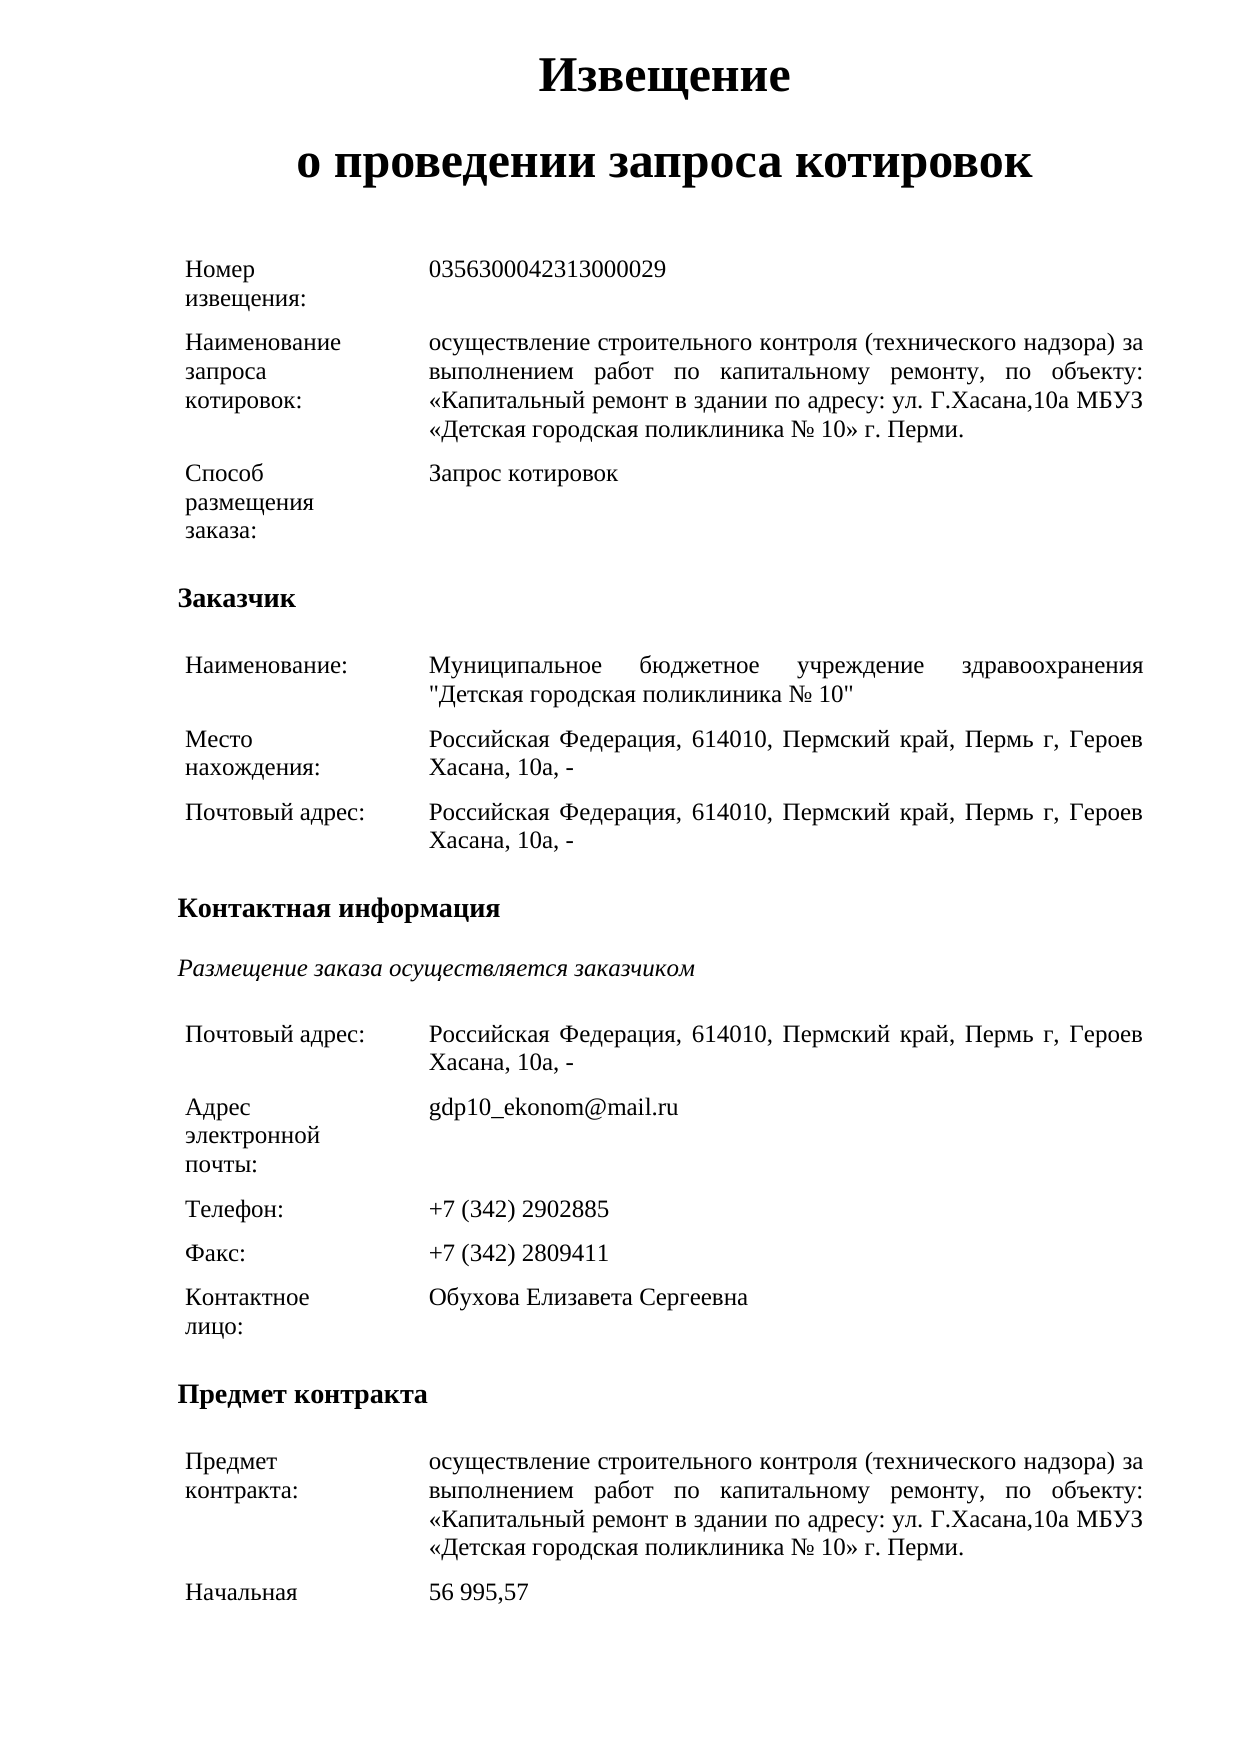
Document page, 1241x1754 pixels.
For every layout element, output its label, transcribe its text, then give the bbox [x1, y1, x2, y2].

text Извещение [177, 44, 1152, 102]
table_cell Российская Федерация, 614010, Пермский край, Пермь г, Героев Хасана, 10а, - [421, 789, 1152, 862]
table_cell Телефон: [177, 1186, 421, 1230]
text Контактная информация [177, 891, 1152, 924]
table_cell Место нахождения: [177, 716, 421, 789]
table_cell gdp10_ekonom@mail.ru [421, 1084, 1152, 1186]
table_cell Наименование запроса котировок: [177, 320, 421, 450]
text о проведении запроса котировок [177, 131, 1152, 188]
table_header Почтовый адрес: [177, 1011, 421, 1084]
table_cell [177, 1569, 421, 1613]
table_cell осуществление строительного контроля (технического надзора) за выполнением работ по капитальному ремонту, по объекту: «Капитальный ремонт в здании по адресу: ул. Г.Хасана,10а МБУЗ «Детская городская поликлиника № 10» г. Перми. [421, 320, 1152, 450]
table_cell Способ размещения заказа: [177, 450, 421, 552]
text Предмет контракта [177, 1377, 1152, 1409]
table_cell Факс: [177, 1230, 421, 1274]
text Размещение заказа осуществляется заказчиком [177, 953, 1152, 982]
table_cell Почтовый адрес: [177, 789, 421, 862]
table_cell Обухова Елизавета Сергеевна [421, 1275, 1152, 1348]
table_header 0356300042313000029 [421, 246, 1152, 319]
table_cell Запрос котировок [421, 450, 1152, 552]
table_cell +7 (342) 2902885 [421, 1186, 1152, 1230]
table_cell +7 (342) 2809411 [421, 1230, 1152, 1274]
table_header осуществление строительного контроля (технического надзора) за выполнением работ по капитальному ремонту, по объекту: «Капитальный ремонт в здании по адресу: ул. Г.Хасана,10а МБУЗ «Детская городская поликлиника № 10» г. Перми. [421, 1439, 1152, 1569]
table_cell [421, 1569, 1152, 1613]
table_cell Контактное лицо: [177, 1275, 421, 1348]
table_header Российская Федерация, 614010, Пермский край, Пермь г, Героев Хасана, 10а, - [421, 1011, 1152, 1084]
table_cell Адрес электронной почты: [177, 1084, 421, 1186]
table_cell Российская Федерация, 614010, Пермский край, Пермь г, Героев Хасана, 10а, - [421, 716, 1152, 789]
table_header Наименование: [177, 643, 421, 716]
table_header Предмет контракта: [177, 1439, 421, 1569]
text Заказчик [177, 581, 1152, 614]
table_header Муниципальное бюджетное учреждение здравоохранения "Детская городская поликлиника № 10" [421, 643, 1152, 716]
table_header Номер извещения: [177, 246, 421, 319]
